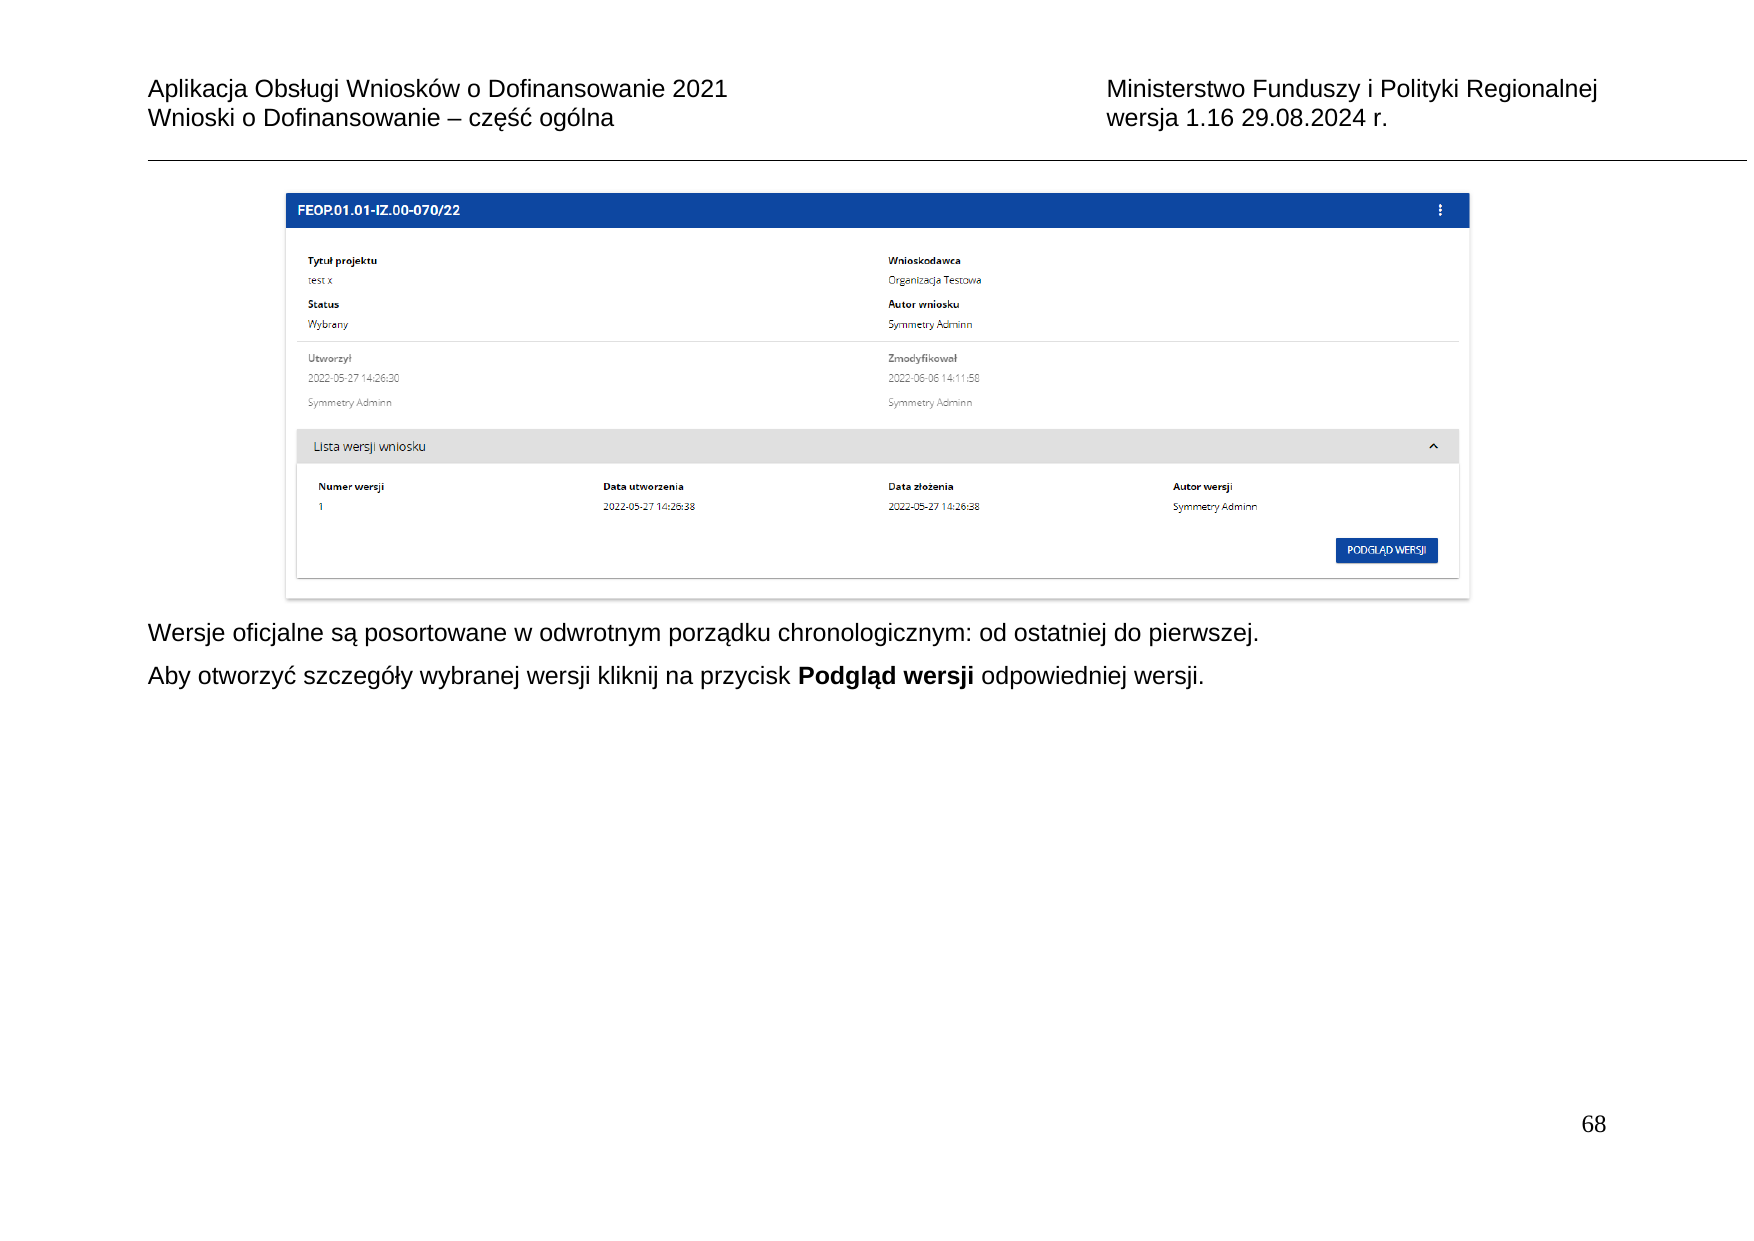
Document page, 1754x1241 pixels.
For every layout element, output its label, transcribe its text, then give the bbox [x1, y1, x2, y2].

text Wersje oficjalne są posortowane w odwrotnym porządku chronologicznym: od ostatniej do pierwszej. [148, 618, 1606, 647]
picture [280, 189, 1474, 604]
text Aby otworzyć szczegóły wybranej wersji kliknij na przycisk Podgląd wersji odpowiedniej wersji. [148, 661, 1606, 690]
